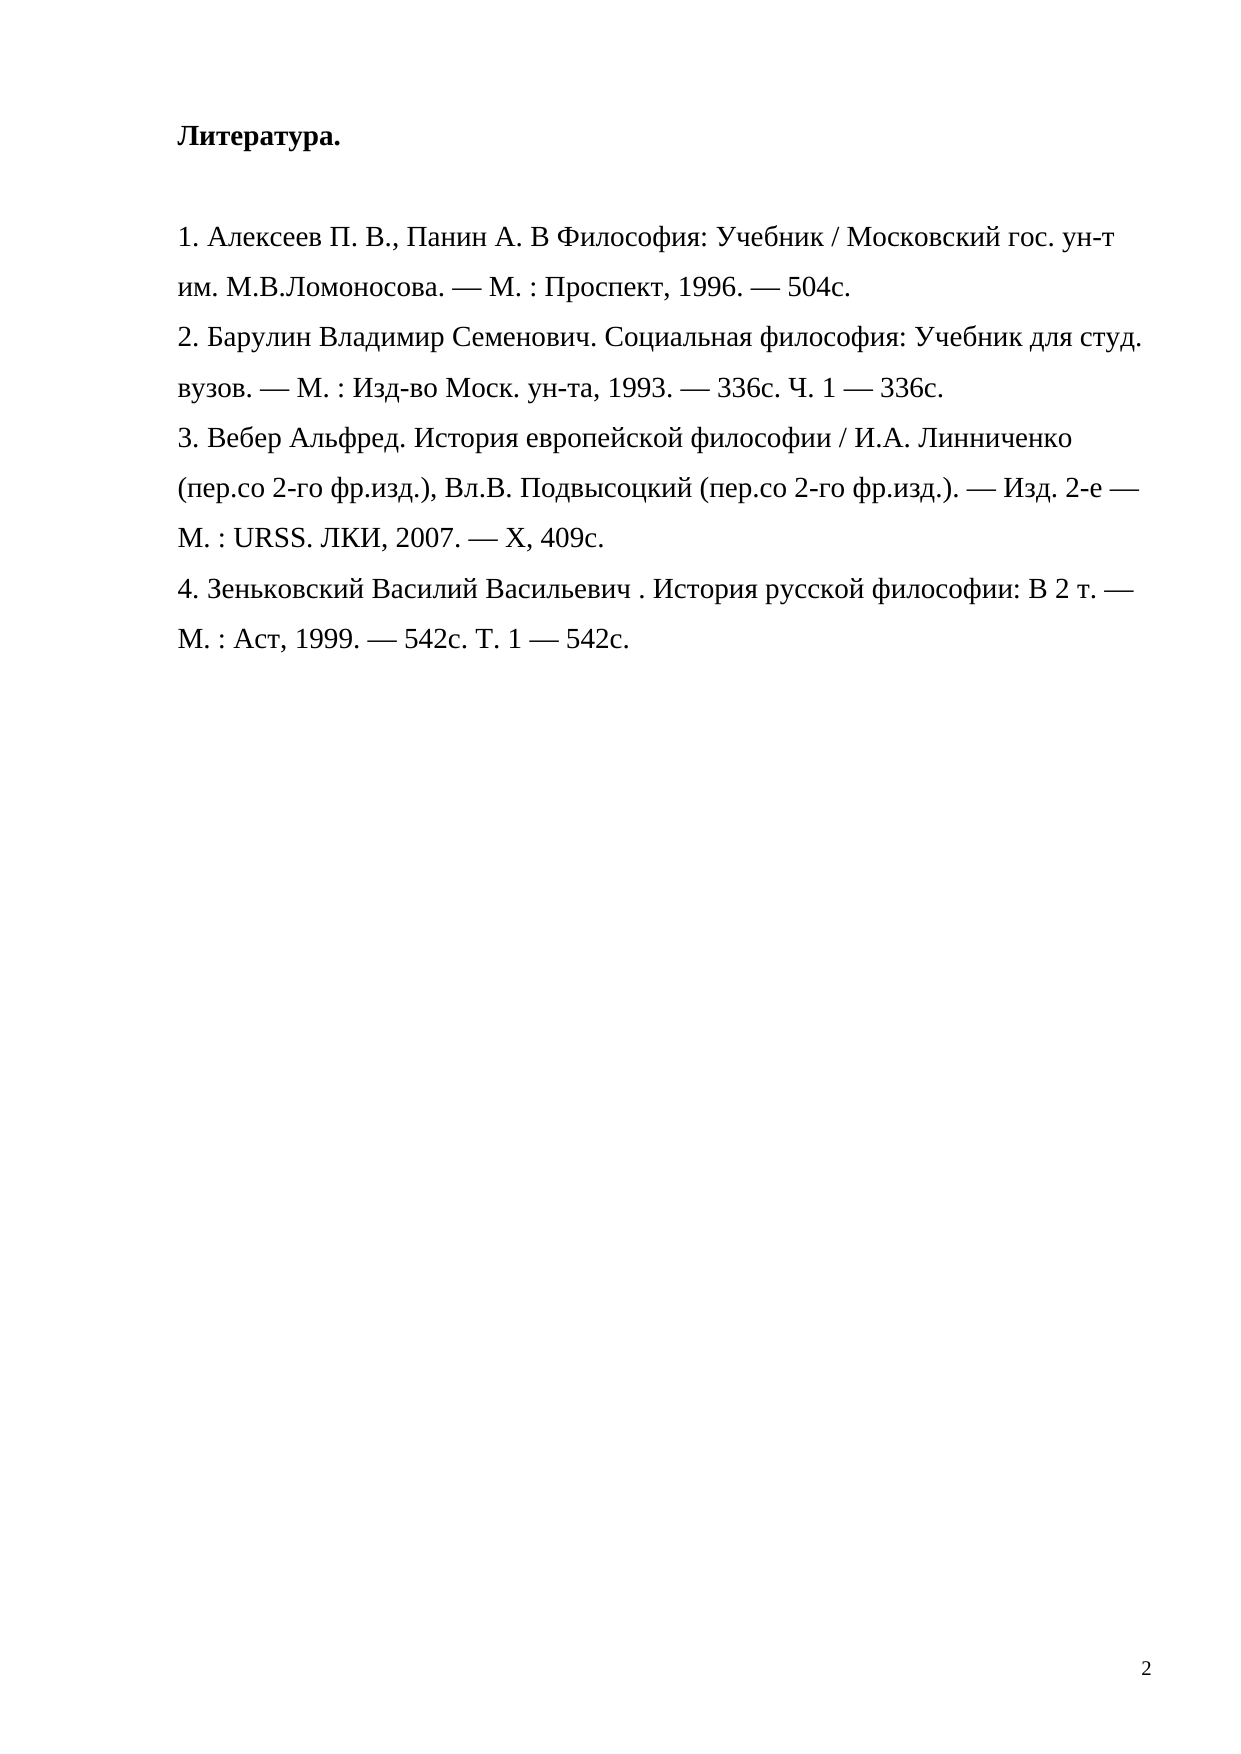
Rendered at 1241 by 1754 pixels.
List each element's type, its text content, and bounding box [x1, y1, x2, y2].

list Вебер Альфред. История европейской философии / И.А. Линниченко (пер.со 2-го фр.изд.), Вл.В. Подвысоцкий (пер.со 2-го фр.изд.). — Изд. 2-е — М. : URSS. ЛКИ, 2007. — X, 409с. [177, 420, 1152, 554]
list Алексеев П. В., Панин А. В Философия: Учебник / Московский гос. ун-т им. М.В.Ломоносова. — М. : Проспект, 1996. — 504с. [177, 219, 1152, 303]
list Барулин Владимир Семенович. Социальная философия: Учебник для студ. вузов. — М. : Изд-во Моск. ун-та, 1993. — 336с. Ч. 1 — 336с. [177, 319, 1152, 403]
list Зеньковский Василий Васильевич . История русской философии: В 2 т. — М. : Аст, 1999. — 542с. Т. 1 — 542с. [177, 571, 1152, 655]
text Литература. [177, 118, 1152, 152]
